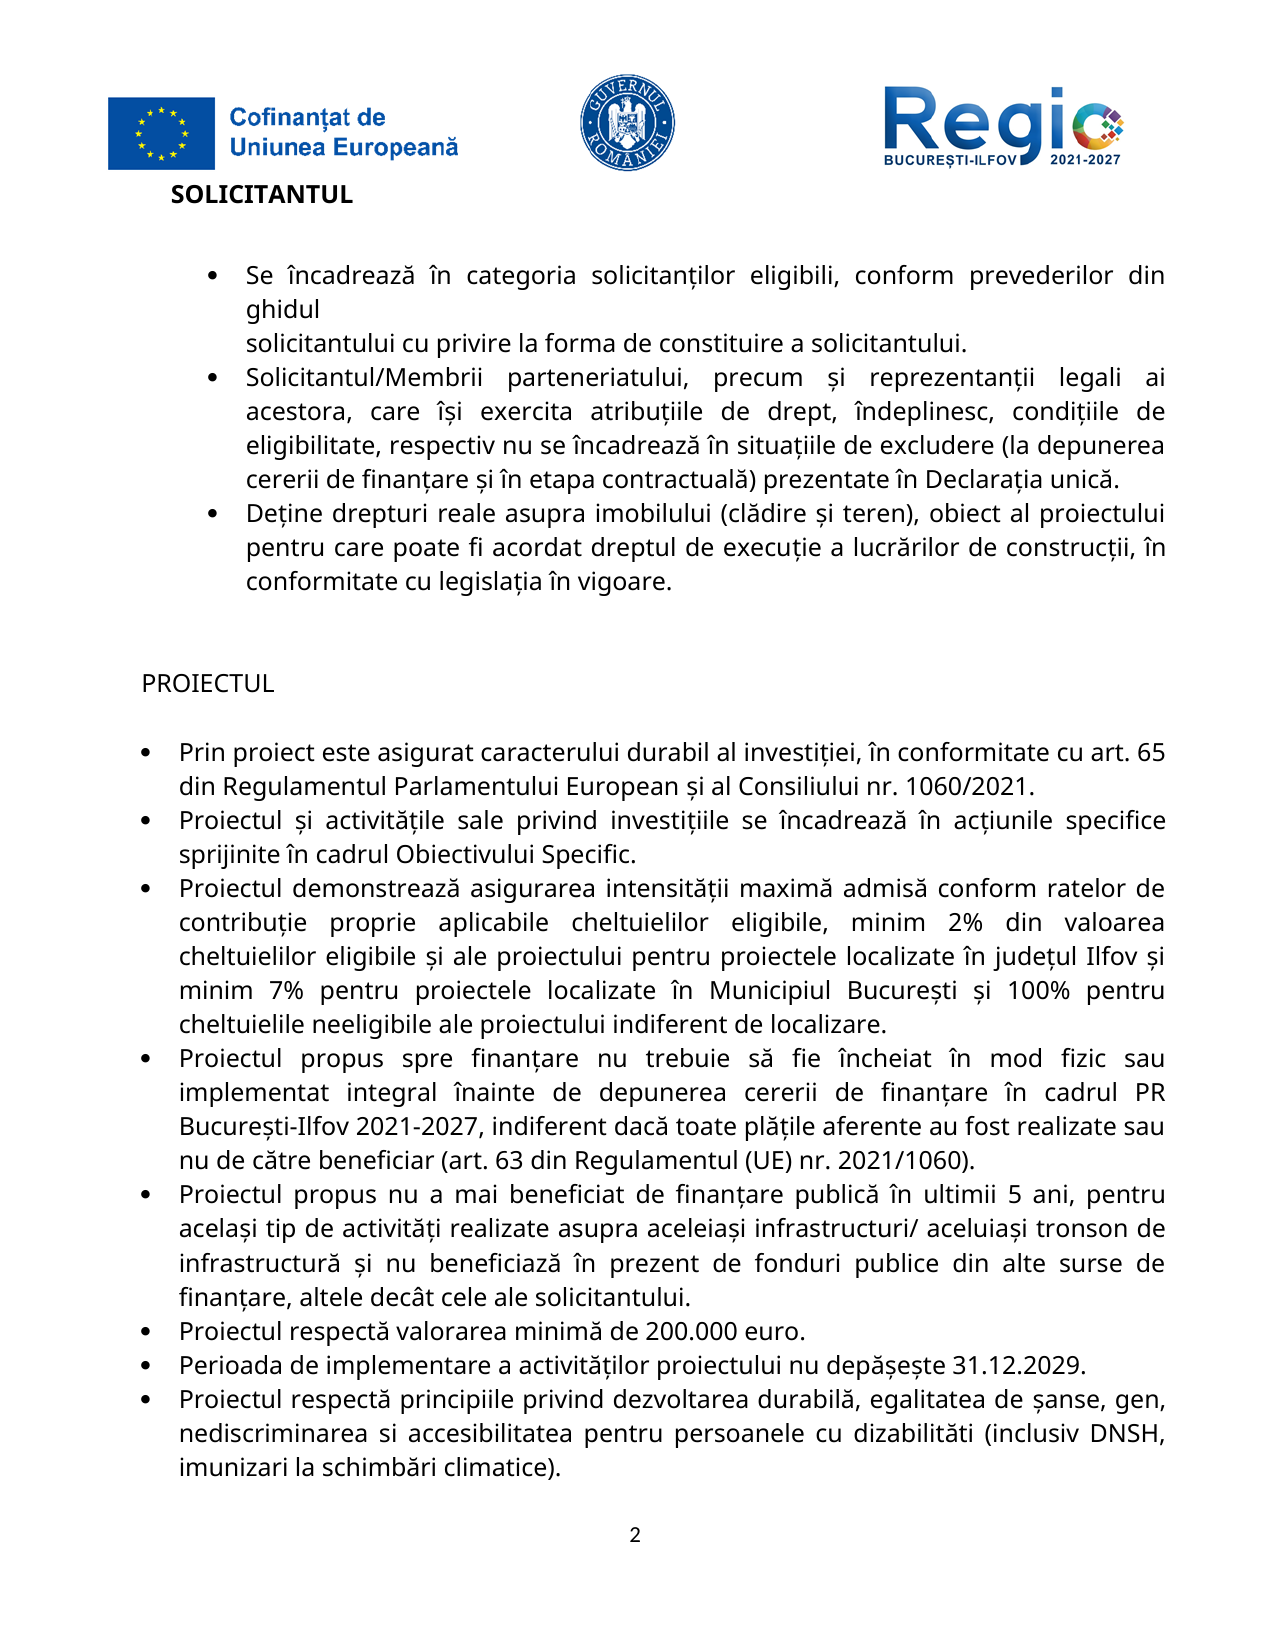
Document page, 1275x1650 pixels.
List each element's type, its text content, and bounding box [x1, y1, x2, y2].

list Deține drepturi reale asupra imobilului (clădire și teren), obiect al proiectului pentru care poate fi acordat dreptul de execuţie a lucrărilor de construcţii, în conformitate cu legislația în vigoare. [208, 496, 1167, 598]
list Proiectul și activitățile sale privind investiţiile se încadrează în acţiunile specifice sprijinite în cadrul Obiectivului Specific. [141, 802, 1167, 871]
picture [103, 73, 1126, 177]
list Proiectul demonstrează asigurarea intensității maximă admisă conform ratelor de contribuție proprie aplicabile cheltuielilor eligibile, minim 2% din valoarea cheltuielilor eligibile și ale proiectului pentru proiectele localizate în județul Ilfov și minim 7% pentru proiectele localizate în Municipiul București și 100% pentru cheltuielile neeligibile ale proiectului indiferent de localizare. [141, 871, 1167, 1041]
list Solicitantul/Membrii parteneriatului, precum și reprezentanții legali ai acestora, care îşi exercita atribuțiile de drept, îndeplinesc, condițiile de eligibilitate, respectiv nu se încadrează în situațiile de excludere (la depunerea cererii de finanțare și în etapa contractuală) prezentate în Declarația unică. [208, 359, 1167, 496]
list Proiectul propus spre finanţare nu trebuie să fie încheiat în mod fizic sau implementat integral înainte de depunerea cererii de finanțare în cadrul PR București-Ilfov 2021-2027, indiferent dacă toate plățile aferente au fost realizate sau nu de către beneficiar (art. 63 din Regulamentul (UE) nr. 2021/1060). [141, 1041, 1167, 1177]
list SOLICITANTUL [171, 177, 1167, 211]
list Perioada de implementare a activităților proiectului nu depășește 31.12.2029. [141, 1347, 1167, 1381]
list Prin proiect este asigurat caracterului durabil al investiției, în conformitate cu art. 65 din Regulamentul Parlamentului European şi al Consiliului nr. 1060/2021. [141, 734, 1167, 802]
list PROIECTUL [141, 666, 1167, 700]
list Proiectul respectă valorarea minimă de 200.000 euro. [141, 1313, 1167, 1347]
list solicitantului cu privire la forma de constituire a solicitantului. [246, 326, 1167, 359]
list Proiectul propus nu a mai beneficiat de finanţare publică în ultimii 5 ani, pentru acelaşi tip de activităţi realizate asupra aceleiași infrastructuri/ aceluiaşi tronson de infrastructură şi nu beneficiază în prezent de fonduri publice din alte surse de finanţare, altele decât cele ale solicitantului. [141, 1177, 1167, 1313]
list Se încadrează în categoria solicitanților eligibili, conform prevederilor din ghidul [208, 257, 1167, 326]
list Proiectul respectă principiile privind dezvoltarea durabilă, egalitatea de şanse, gen, nediscriminarea si accesibilitatea pentru persoanele cu dizabilităti (inclusiv DNSH, imunizari la schimbări climatice). [141, 1381, 1167, 1484]
